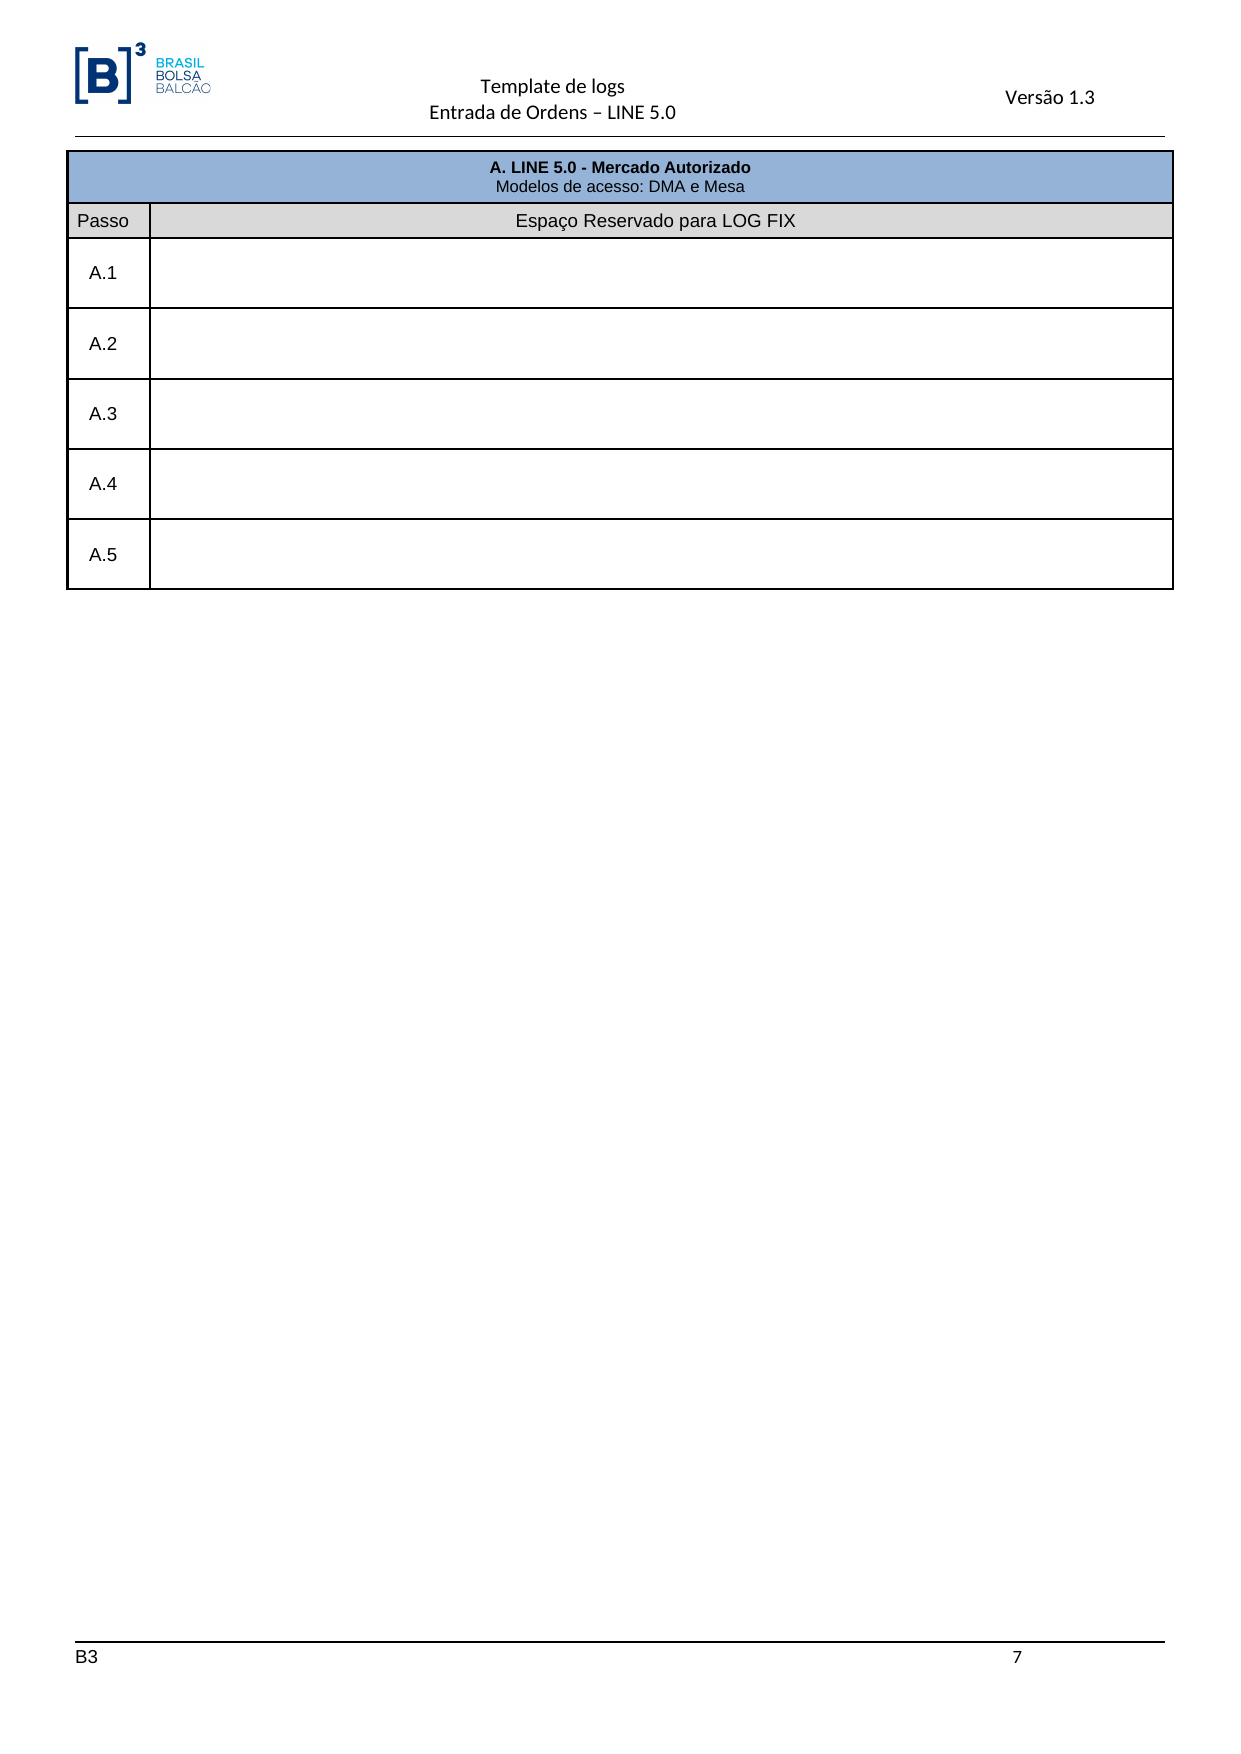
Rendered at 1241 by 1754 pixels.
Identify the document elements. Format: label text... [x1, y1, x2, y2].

table_cell A.4 [69, 450, 149, 518]
table_cell [151, 450, 1172, 518]
table_cell A.1 [69, 239, 149, 307]
picture [75, 42, 211, 104]
table_header A. LINE 5.0 - Mercado Autorizado Modelos de acesso: DMA e Mesa [69, 152, 1172, 202]
table_cell [151, 380, 1172, 448]
table_cell A.2 [69, 309, 149, 377]
table_cell [151, 309, 1172, 377]
table_cell [151, 239, 1172, 307]
table_cell Espaço Reservado para LOG FIX [151, 204, 1172, 237]
table_cell A.3 [69, 380, 149, 448]
table_cell Passo [69, 204, 149, 237]
table_cell [151, 520, 1172, 588]
table_cell A.5 [69, 520, 149, 588]
